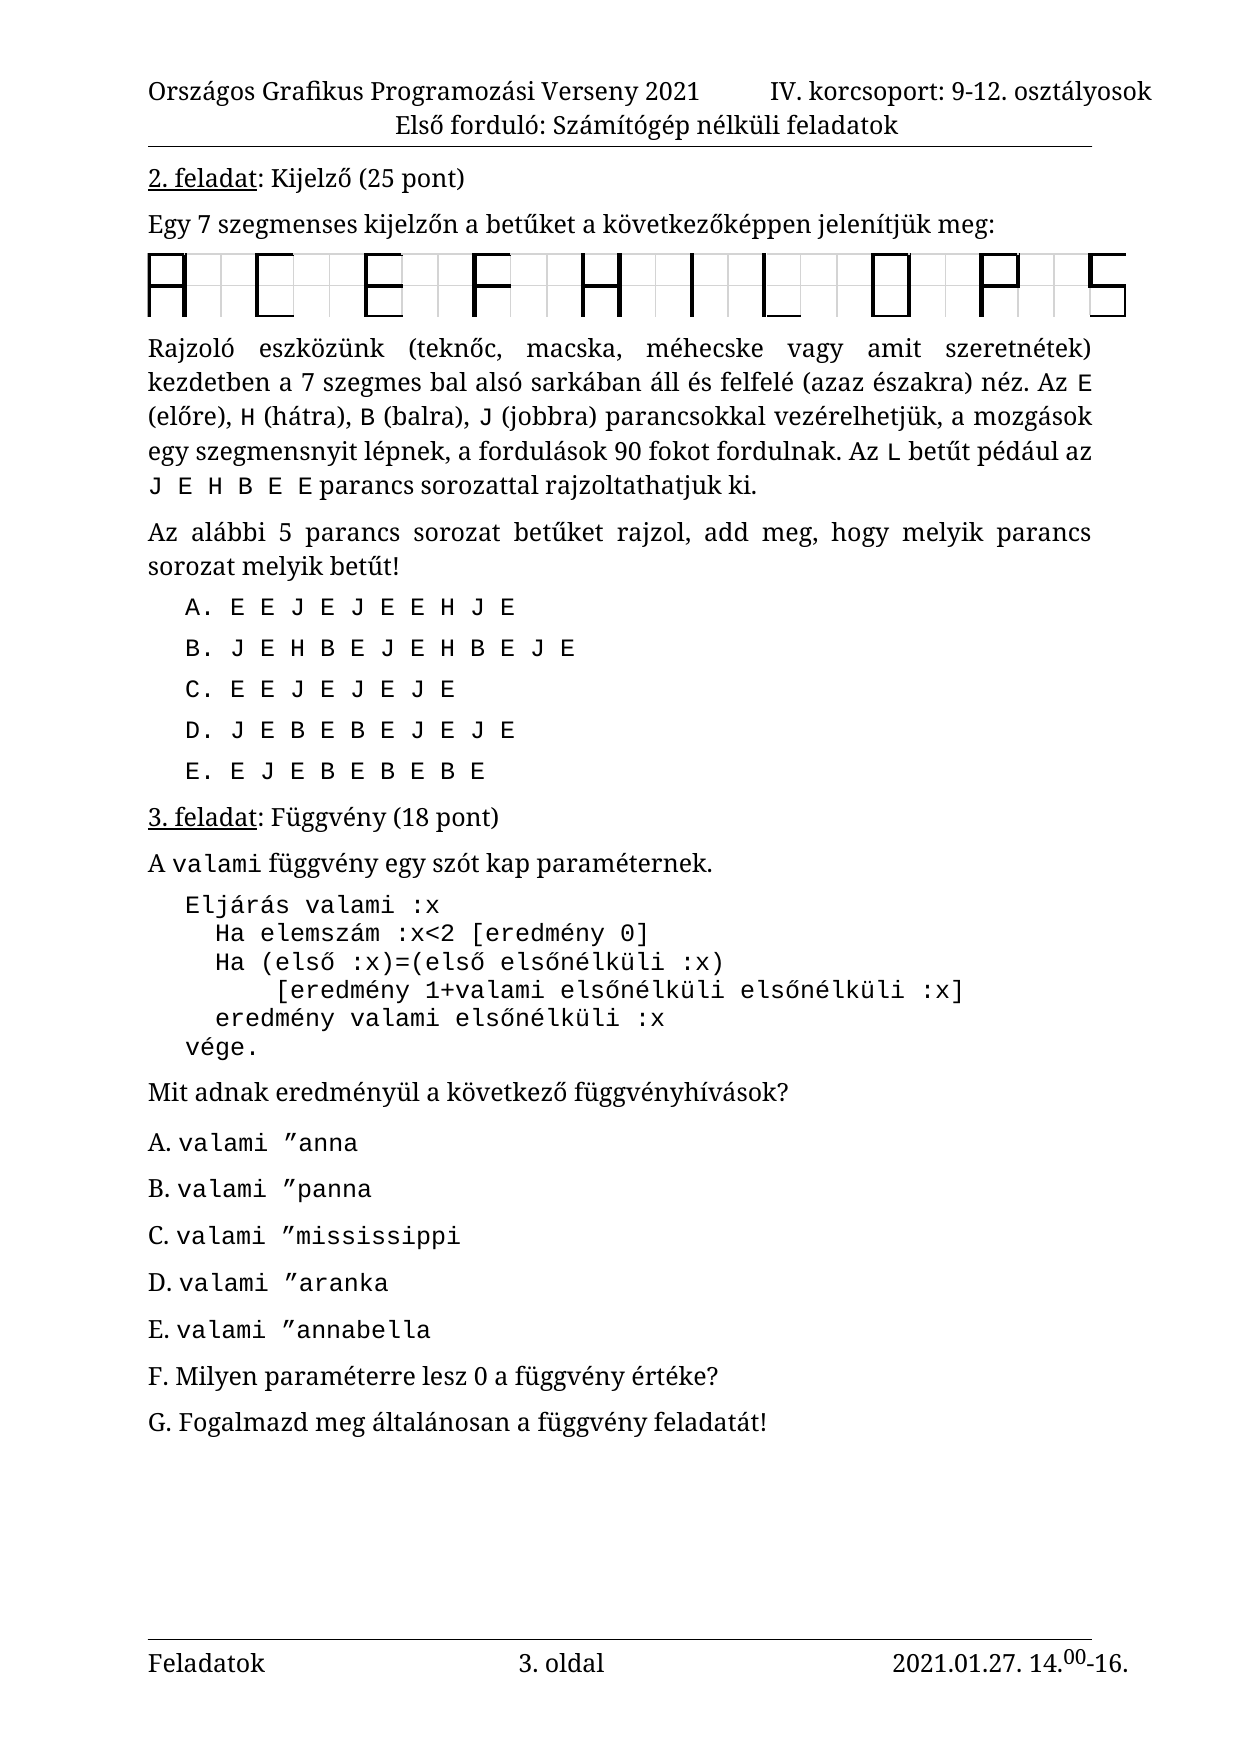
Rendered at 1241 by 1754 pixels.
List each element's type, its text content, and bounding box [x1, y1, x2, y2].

text F. Milyen paraméterre lesz 0 a függvény értéke? [148, 1358, 1092, 1392]
text Mit adnak eredményül a következő függvényhívások? [148, 1075, 1092, 1109]
text Rajzoló eszközünk (teknőc, macska, méhecske vagy amit szeretnétek) kezdetben a 7 szegmes bal alsó sarkában áll és felfelé (azaz északra) néz. Az E (előre), H (hátra), B (balra), J (jobbra) parancsokkal vezérelhetjük, a mozgások egy szegmensnyit lépnek, a fordulások 90 fokot fordulnak. Az L betűt pédául az J E H B E E parancs sorozattal rajzoltathatjuk ki. [148, 331, 1092, 502]
text Eljárás valami :x Ha elemszám :x<2 [eredmény 0] Ha (első :x)=(első elsőnélküli :x) [eredmény 1+valami elsőnélküli elsőnélküli :x] eredmény valami elsőnélküli :x vége. [185, 892, 1092, 1062]
text B. J E H B E J E H B E J E [185, 636, 1092, 664]
text 2. feladat: Kijelző (25 pont) [148, 160, 1092, 194]
text D. valami ”aranka [148, 1264, 1092, 1299]
text D. J E B E B E J E J E [185, 717, 1092, 746]
text 3. feladat: Függvény (18 pont) [148, 799, 1092, 833]
text A valami függvény egy szót kap paraméternek. [148, 846, 1092, 880]
text G. Fogalmazd meg általánosan a függvény feladatát! [148, 1405, 1092, 1439]
text E. valami ”annabella [148, 1311, 1092, 1346]
text C. valami ”mississippi [148, 1218, 1092, 1252]
text E. E J E B E B E B E [185, 758, 1092, 787]
text C. E E J E J E J E [185, 677, 1092, 705]
text A. E E J E J E E H J E [185, 595, 1092, 623]
text Az alábbi 5 parancs sorozat betűket rajzol, add meg, hogy melyik parancs sorozat melyik betűt! [148, 514, 1092, 582]
text Egy 7 szegmenses kijelzőn a betűket a következőképpen jelenítjük meg: [148, 207, 1092, 241]
text A. valami ”anna [148, 1124, 1092, 1158]
text B. valami ”panna [148, 1171, 1092, 1205]
